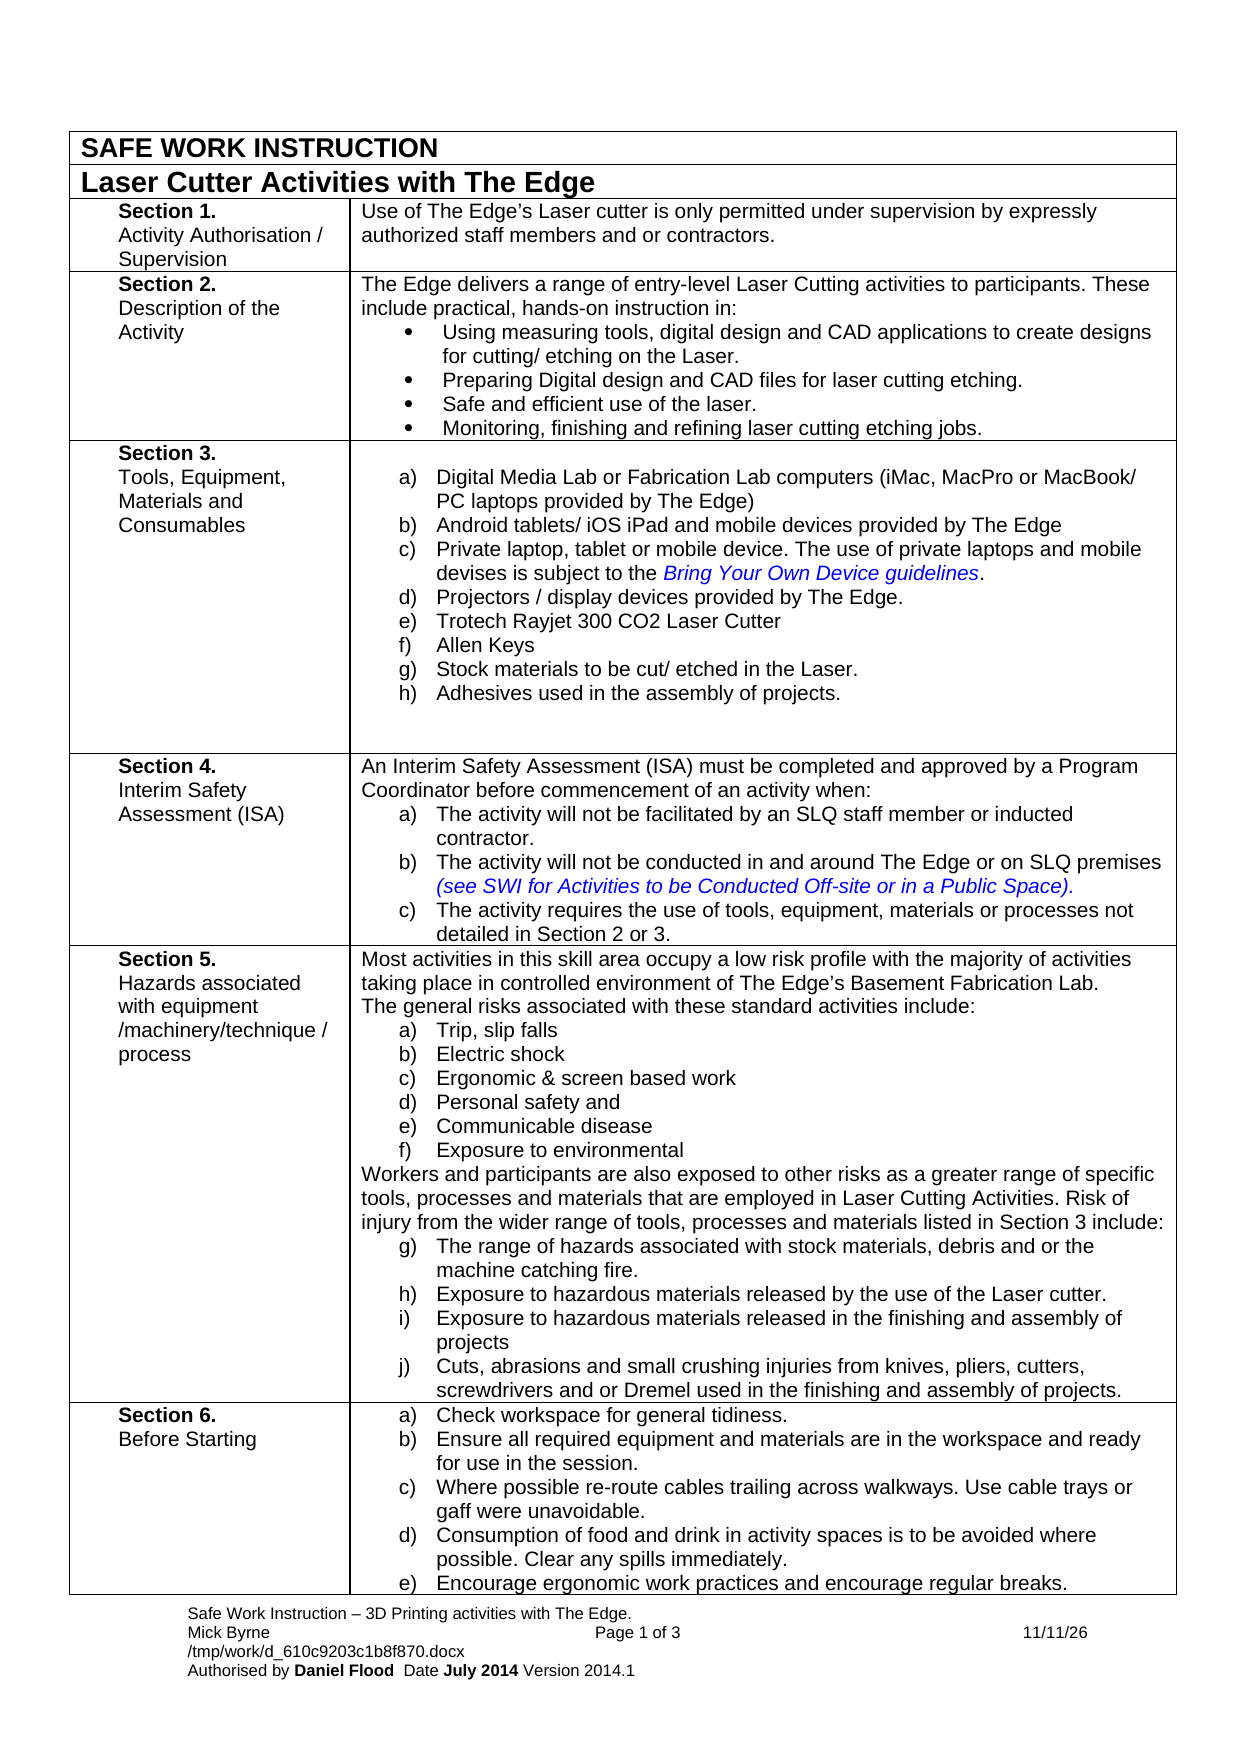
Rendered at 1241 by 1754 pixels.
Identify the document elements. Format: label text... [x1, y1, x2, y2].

table_cell Use of The Edge’s Laser cutter is only permitted under supervision by expressly authorized staff members and or contractors. [351, 199, 1176, 271]
table_cell Digital Media Lab or Fabrication Lab computers (iMac, MacPro or MacBook/ PC laptops provided by The Edge) Android tablets/ iOS iPad and mobile devices provided by The Edge Private laptop, tablet or mobile device. The use of private laptops and mobile devises is subject to the Bring Your Own Device guidelines. Projectors / display devices provided by The Edge. Trotech Rayjet 300 CO2 Laser Cutter Allen Keys Stock materials to be cut/ etched in the Laser. Adhesives used in the assembly of projects. [351, 441, 1176, 753]
table_header SAFE WORK INSTRUCTION [70, 132, 1176, 163]
table_cell Interim Safety Assessment (ISA) [70, 754, 349, 945]
table_cell Hazards associated with equipment /machinery/technique /process [70, 946, 349, 1402]
table_cell An Interim Safety Assessment (ISA) must be completed and approved by a Program Coordinator before commencement of an activity when: The activity will not be facilitated by an SLQ staff member or inducted contractor. The activity will not be conducted in and around The Edge or on SLQ premises (see SWI for Activities to be Conducted Off-site or in a Public Space). The activity requires the use of tools, equipment, materials or processes not detailed in Section 2 or 3. [351, 754, 1176, 945]
table_cell Activity Authorisation / Supervision [70, 199, 349, 271]
table_cell Description of the Activity [70, 272, 349, 440]
table_cell Most activities in this skill area occupy a low risk profile with the majority of activities taking place in controlled environment of The Edge’s Basement Fabrication Lab. The general risks associated with these standard activities include: Trip, slip falls Electric shock Ergonomic & screen based work Personal safety and Communicable disease Exposure to environmental Workers and participants are also exposed to other risks as a greater range of specific tools, processes and materials that are employed in Laser Cutting Activities. Risk of injury from the wider range of tools, processes and materials listed in Section 3 include: The range of hazards associated with stock materials, debris and or the machine catching fire. Exposure to hazardous materials released by the use of the Laser cutter. Exposure to hazardous materials released in the finishing and assembly of projects Cuts, abrasions and small crushing injuries from knives, pliers, cutters, screwdrivers and or Dremel used in the finishing and assembly of projects. [351, 946, 1176, 1402]
table_cell Tools, Equipment, Materials and Consumables [70, 441, 349, 753]
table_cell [351, 1403, 1176, 1594]
table_cell The Edge delivers a range of entry-level Laser Cutting activities to participants. These include practical, hands-on instruction in: Using measuring tools, digital design and CAD applications to create designs for cutting/ etching on the Laser. Preparing Digital design and CAD files for laser cutting etching. Safe and efficient use of the laser. Monitoring, finishing and refining laser cutting etching jobs. [351, 272, 1176, 440]
table_cell Before Starting [70, 1403, 349, 1594]
table_cell Laser Cutter Activities with The Edge [70, 165, 1176, 198]
